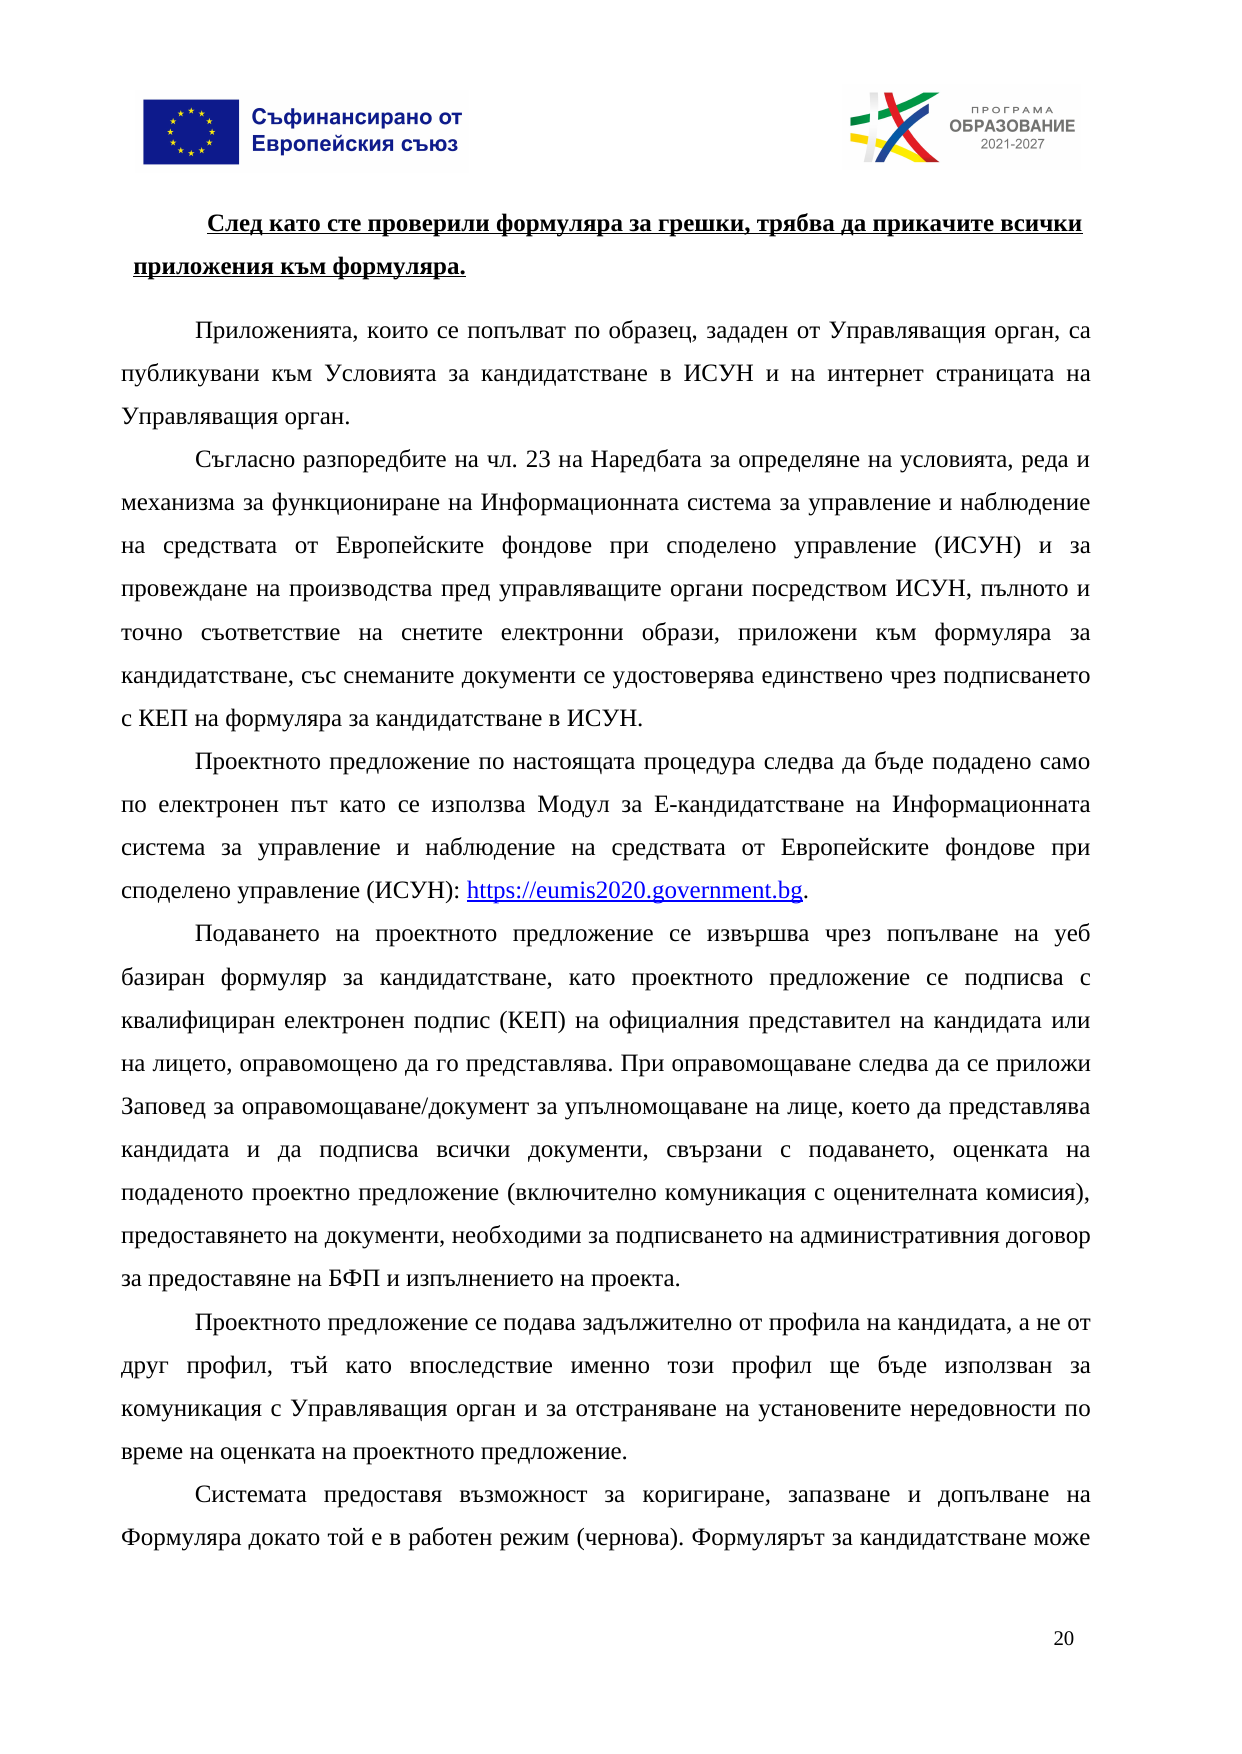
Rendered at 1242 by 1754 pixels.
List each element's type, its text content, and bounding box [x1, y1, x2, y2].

text Подаването на проектното предложение се извършва чрез попълване на уеб базиран формуляр за кандидатстване, като проектното предложение се подписва с квалифициран електронен подпис (КЕП) на официалния представител на кандидата или на лицето, оправомощено да го представлява. При оправомощаване следва да се приложи Заповед за оправомощаване/документ за упълномощаване на лице, което да представлява кандидата и да подписва всички документи, свързани с подаването, оценката на подаденото проектно предложение (включително комуникация с оценителната комисия), предоставянето на документи, необходими за подписването на административния договор за предоставяне на БФП и изпълнението на проекта. [121, 918, 1092, 1292]
text Проектното предложение се подава задължително от профила на кандидата, а не от друг профил, тъй като впоследствие именно този профил ще бъде използван за комуникация с Управляващия орган и за отстраняване на установените нередовности по време на оценката на проектното предложение. [121, 1307, 1092, 1465]
picture [840, 84, 1082, 169]
text Проектното предложение по настоящата процедура следва да бъде подадено само по електронен път като се използва Модул за Е-кандидатстване на Информационната система за управление и наблюдение на средствата от Европейските фондове при споделено управление (ИСУН): https://eumis2020.government.bg. [121, 746, 1092, 904]
text Приложенията, които се попълват по образец, зададен от Управляващия орган, са публикувани към Условията за кандидатстване в ИСУН и на интернет страницата на Управляващия орган. [121, 315, 1092, 430]
picture [134, 90, 470, 173]
text След като сте проверили формуляра за грешки, трябва да прикачите всички приложения към формуляра. [133, 208, 1083, 279]
text Съгласно разпоредбите на чл. 23 на Наредбата за определяне на условията, реда и механизма за функциониране на Информационната система за управление и наблюдение на средствата от Европейските фондове при споделено управление (ИСУН) и за провеждане на производства пред управляващите органи посредством ИСУН, пълното и точно съответствие на снетите електронни образи, приложени към формуляра за кандидатстване, със снеманите документи се удостоверява единствено чрез подписването с КЕП на формуляра за кандидатстване в ИСУН. [121, 444, 1092, 732]
